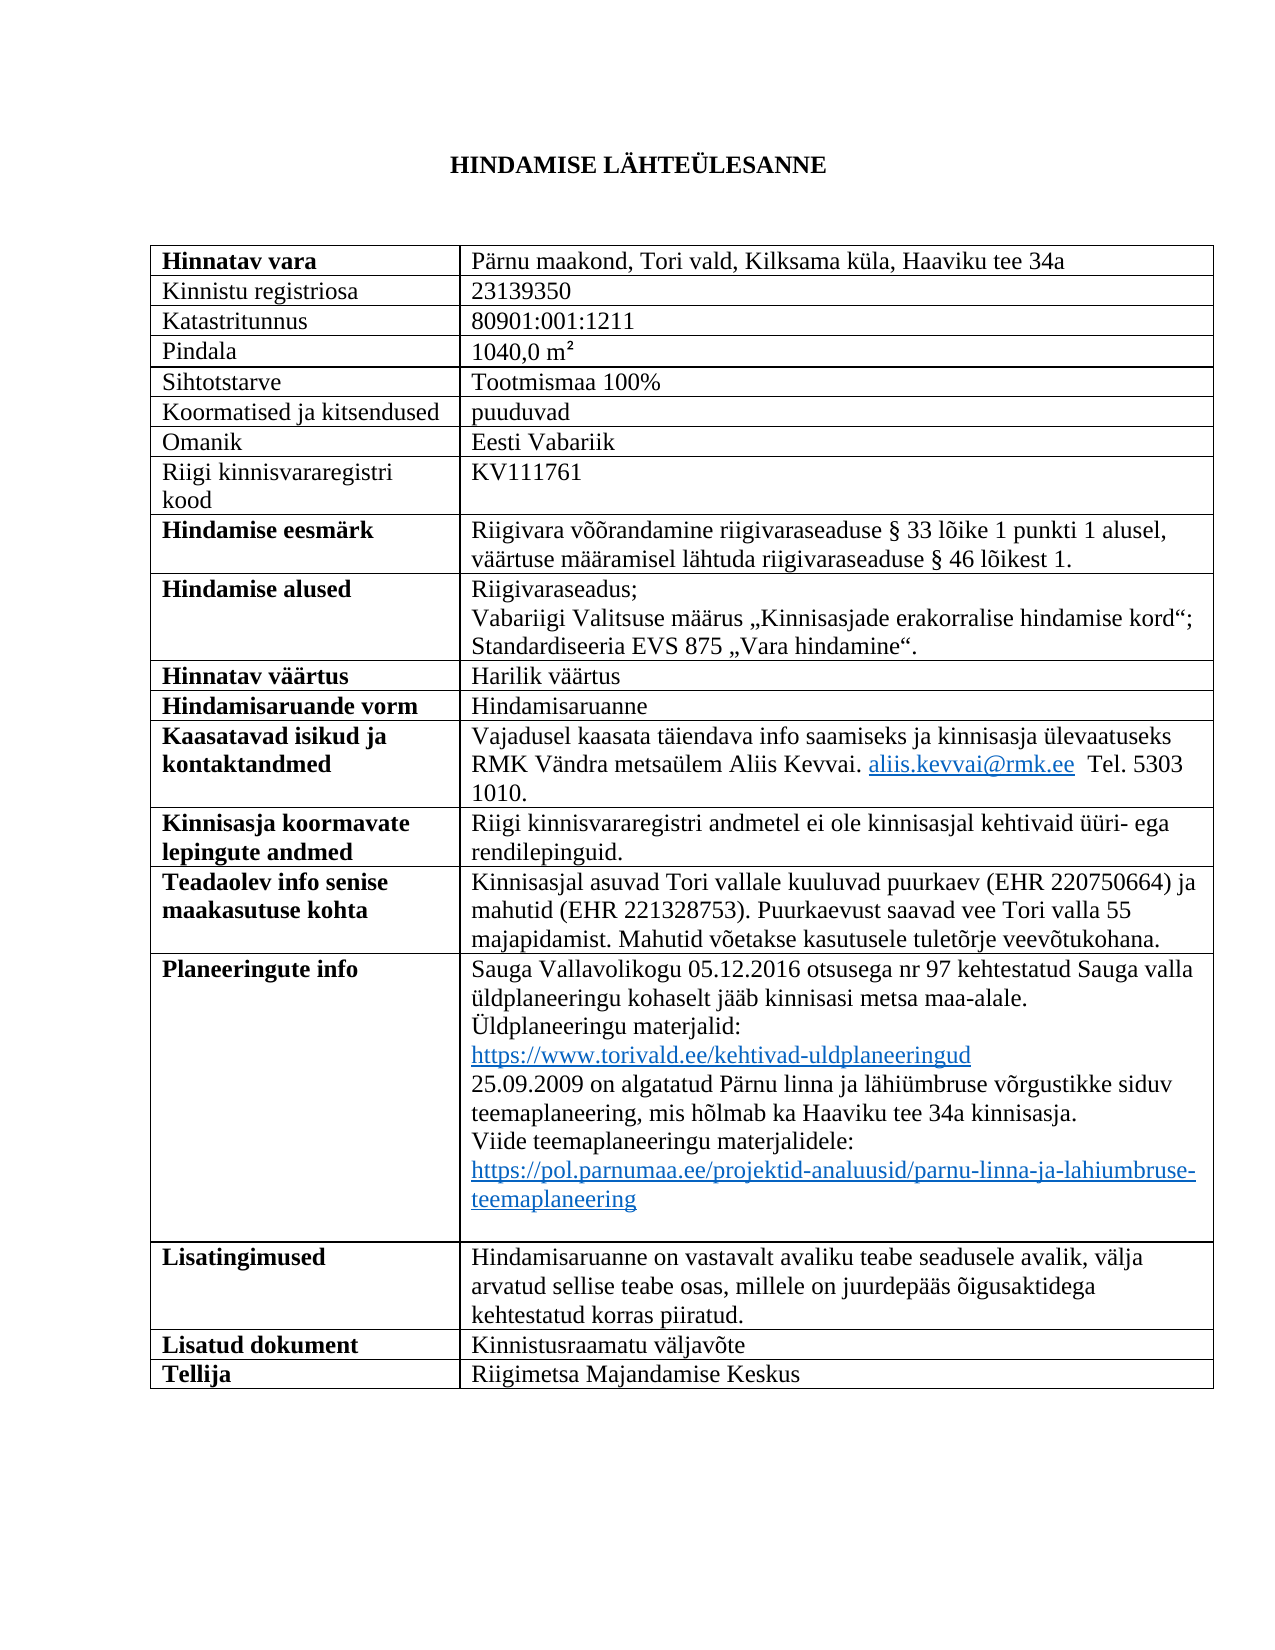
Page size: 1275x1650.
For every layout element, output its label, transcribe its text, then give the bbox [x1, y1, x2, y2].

table_cell 80901:001:1211 [461, 306, 1213, 335]
table_cell Kinnistusraamatu väljavõte [461, 1330, 1213, 1358]
table_cell Tellija [151, 1360, 459, 1388]
table_cell Planeeringute info [151, 954, 459, 1241]
table_cell Eesti Vabariik [461, 427, 1213, 456]
table_cell 23139350 [461, 276, 1213, 305]
table_cell Teadaolev info senise maakasutuse kohta [151, 867, 459, 953]
table_cell Hindamisaruanne [461, 691, 1213, 720]
table_cell puuduvad [461, 397, 1213, 426]
table_cell 1040,0 m² [461, 336, 1213, 366]
table_cell Lisatingimused [151, 1243, 459, 1329]
table_cell Pindala [151, 336, 459, 366]
table_cell KV111761 [461, 457, 1213, 514]
table_cell Riigivaraseadus; Vabariigi Valitsuse määrus „Kinnisasjade erakorralise hindamise kord“; Standardiseeria EVS 875 „Vara hindamine“. [461, 574, 1213, 660]
table_cell Hindamise eesmärk [151, 515, 459, 573]
table_header Hinnatav vara [151, 246, 459, 275]
table_cell Vajadusel kaasata täiendava info saamiseks ja kinnisasja ülevaatuseks RMK Vändra metsaülem Aliis Kevvai. aliis.kevvai@rmk.ee Tel. 5303 1010. [461, 721, 1213, 807]
table_cell Hindamise alused [151, 574, 459, 660]
table_cell Hindamisaruande vorm [151, 691, 459, 720]
table_cell Koormatised ja kitsendused [151, 397, 459, 426]
table_cell Sihtotstarve [151, 368, 459, 396]
table_cell Katastritunnus [151, 306, 459, 335]
table_cell Riigivara võõrandamine riigivaraseaduse § 33 lõike 1 punkti 1 alusel, väärtuse määramisel lähtuda riigivaraseaduse § 46 lõikest 1. [461, 515, 1213, 573]
table_header Pärnu maakond, Tori vald, Kilksama küla, Haaviku tee 34a [461, 246, 1213, 275]
table_cell Omanik [151, 427, 459, 456]
table_cell Harilik väärtus [461, 661, 1213, 690]
table_cell Hindamisaruanne on vastavalt avaliku teabe seadusele avalik, välja arvatud sellise teabe osas, millele on juurdepääs õigusaktidega kehtestatud korras piiratud. [461, 1243, 1213, 1329]
table_cell Kinnistu registriosa [151, 276, 459, 305]
table_cell Riigi kinnisvararegistri andmetel ei ole kinnisasjal kehtivaid üüri- ega rendilepinguid. [461, 808, 1213, 866]
text HINDAMISE LÄHTEÜLESANNE [150, 150, 1125, 179]
table_cell Kaasatavad isikud ja kontaktandmed [151, 721, 459, 807]
table_cell Riigi kinnisvararegistri kood [151, 457, 459, 514]
table_cell Kinnisasja koormavate lepingute andmed [151, 808, 459, 866]
table_cell Kinnisasjal asuvad Tori vallale kuuluvad puurkaev (EHR 220750664) ja mahutid (EHR 221328753). Puurkaevust saavad vee Tori valla 55 majapidamist. Mahutid võetakse kasutusele tuletõrje veevõtukohana. [461, 867, 1213, 953]
table_cell Tootmismaa 100% [461, 368, 1213, 396]
table_cell Riigimetsa Majandamise Keskus [461, 1360, 1213, 1388]
table_cell Sauga Vallavolikogu 05.12.2016 otsusega nr 97 kehtestatud Sauga valla üldplaneeringu kohaselt jääb kinnisasi metsa maa-alale. Üldplaneeringu materjalid: https://www.torivald.ee/kehtivad-uldplaneeringud 25.09.2009 on algatatud Pärnu linna ja lähiümbruse võrgustikke siduv teemaplaneering, mis hõlmab ka Haaviku tee 34a kinnisasja. Viide teemaplaneeringu materjalidele: https://pol.parnumaa.ee/projektid-analuusid/parnu-linna-ja-lahiumbruse-teemaplaneering [461, 954, 1213, 1241]
table_cell Hinnatav väärtus [151, 661, 459, 690]
table_cell Lisatud dokument [151, 1330, 459, 1358]
